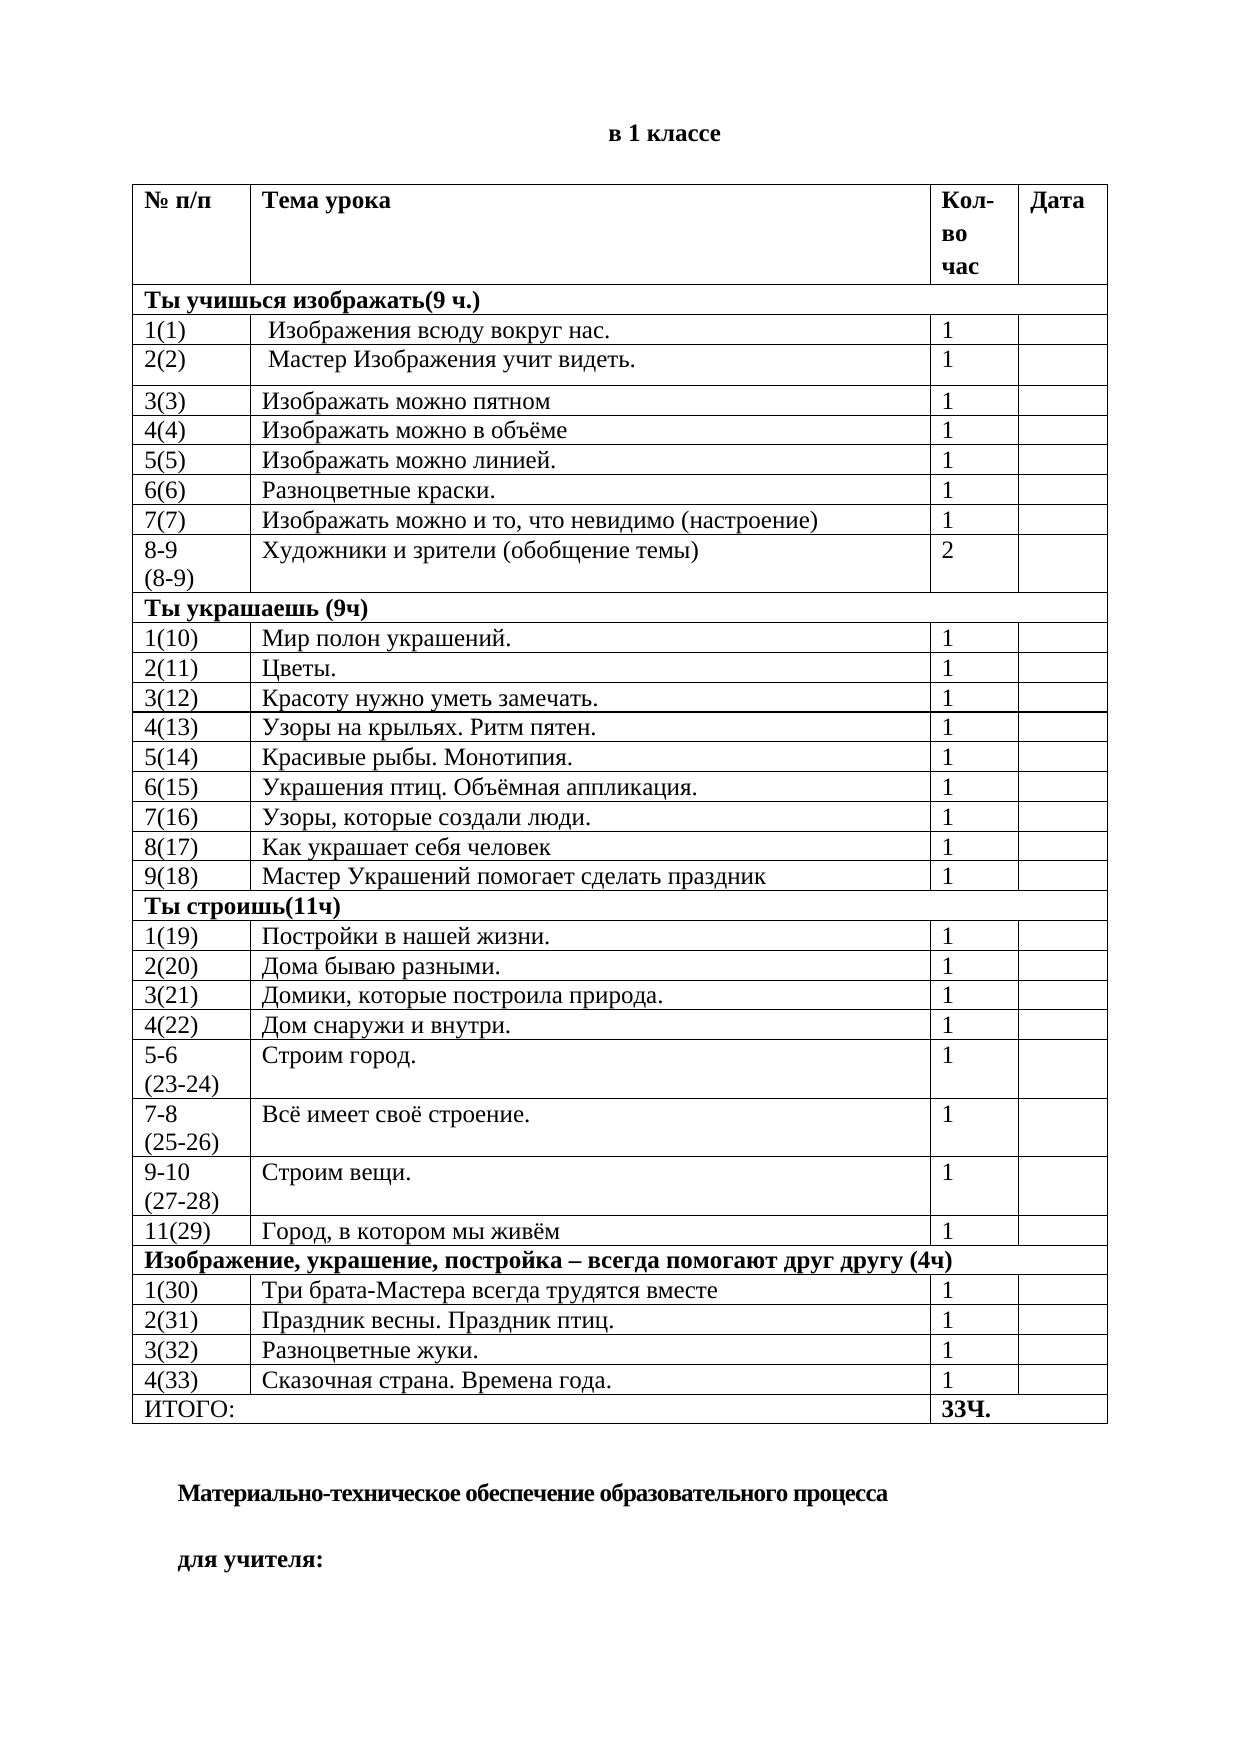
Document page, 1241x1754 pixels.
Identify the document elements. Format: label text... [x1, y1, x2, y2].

table_cell Цветы. [251, 653, 930, 682]
table_cell Сказочная страна. Времена года. [251, 1365, 930, 1393]
table_cell Разноцветные жуки. [251, 1335, 930, 1364]
table_cell 1 [931, 981, 1018, 1009]
table_cell 1 [931, 921, 1018, 950]
table_cell 5-6 (23-24) [133, 1040, 250, 1098]
table_cell 3(12) [133, 683, 250, 711]
table_cell [1019, 1305, 1107, 1334]
table_cell [1019, 653, 1107, 682]
table_cell 1(30) [133, 1275, 250, 1304]
table_cell 1 [931, 623, 1018, 652]
table_cell 2(20) [133, 951, 250, 979]
table_cell 7(16) [133, 802, 250, 831]
table_cell 11(29) [133, 1216, 250, 1244]
table_cell 1 [931, 1040, 1018, 1098]
table_cell [1019, 1040, 1107, 1098]
table_cell [1019, 772, 1107, 801]
table_cell 1 [931, 416, 1018, 444]
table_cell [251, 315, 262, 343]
table_cell Художники и зрители (обобщение темы) [251, 535, 930, 592]
text Материально-техническое обеспечение образовательного процесса [177, 1478, 1152, 1507]
table_cell 6(6) [133, 475, 250, 504]
table_cell [1019, 1365, 1107, 1393]
table_cell 4(33) [133, 1365, 250, 1393]
table_cell [1019, 315, 1107, 343]
table_cell Ты строишь(11ч) [133, 891, 1107, 920]
table_cell Изображать можно и то, что невидимо (настроение) [251, 505, 930, 534]
table_cell [1019, 951, 1107, 979]
table_cell Ты украшаешь (9ч) [133, 593, 1107, 622]
table_cell Дом снаружи и внутри. [251, 1010, 930, 1039]
table_cell Узоры на крыльях. Ритм пятен. [251, 713, 930, 741]
table_cell Город, в котором мы живём [251, 1216, 930, 1244]
table_cell Изображать можно пятном [251, 386, 930, 414]
table_cell 2 [931, 535, 1018, 592]
table_cell [1019, 981, 1107, 1009]
table_cell 33Ч. [931, 1395, 1107, 1423]
table_cell 1 [931, 505, 1018, 534]
table_cell Мастер Украшений помогает сделать праздник [251, 861, 930, 890]
table_cell [1019, 505, 1107, 534]
table_cell 1 [931, 802, 1018, 831]
table_cell 3(21) [133, 981, 250, 1009]
table_cell Праздник весны. Праздник птиц. [251, 1305, 930, 1334]
table_cell [1019, 713, 1107, 741]
table_cell 1(1) [133, 315, 250, 343]
table_cell 1 [931, 772, 1018, 801]
table_cell 9-10 (27-28) [133, 1157, 250, 1215]
table_cell 1 [931, 832, 1018, 860]
table_cell 7-8 (25-26) [133, 1099, 250, 1156]
table_cell Мастер Изображения учит видеть. [251, 345, 930, 385]
table_cell Строим вещи. [251, 1157, 930, 1215]
table_cell 1(10) [133, 623, 250, 652]
table_cell 1 [931, 445, 1018, 474]
table_cell 8(17) [133, 832, 250, 860]
table_cell Красивые рыбы. Монотипия. [251, 742, 930, 771]
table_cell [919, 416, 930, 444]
table_cell 4(4) [133, 416, 250, 444]
table_cell 1 [931, 345, 1018, 385]
table_cell 1 [931, 713, 1018, 741]
table_cell Изображение, украшение, постройка – всегда помогают друг другу (4ч) [133, 1246, 1107, 1274]
table_cell Мир полон украшений. [251, 623, 930, 652]
table_cell [1019, 416, 1107, 444]
table_cell [1019, 921, 1107, 950]
table_cell Постройки в нашей жизни. [251, 921, 930, 950]
table_cell [1019, 1335, 1107, 1364]
table_cell Три брата-Мастера всегда трудятся вместе [251, 1275, 930, 1304]
table_cell [1019, 1010, 1107, 1039]
table_cell Домики, которые построила природа. [251, 981, 930, 1009]
table_cell Разноцветные краски. [251, 475, 930, 504]
table_cell [1019, 475, 1107, 504]
table_cell [1019, 1275, 1107, 1304]
table_cell 1 [931, 1010, 1018, 1039]
table_cell [1019, 345, 1107, 385]
table_cell 3(32) [133, 1335, 250, 1364]
table_cell 2(11) [133, 653, 250, 682]
table_cell [1019, 683, 1107, 711]
table_cell 4(22) [133, 1010, 250, 1039]
table_cell Ты учишься изображать(9 ч.) [133, 285, 1107, 314]
table_header № п/п [133, 185, 250, 284]
table_cell Всё имеет своё строение. [251, 1099, 930, 1156]
table_cell 1 [931, 951, 1018, 979]
table_cell 1 [931, 653, 1018, 682]
table_cell 6(15) [133, 772, 250, 801]
table_cell 5(5) [133, 445, 250, 474]
table_cell Красоту нужно уметь замечать. [251, 683, 930, 711]
table_cell Украшения птиц. Объёмная аппликация. [251, 772, 930, 801]
table_cell [1019, 832, 1107, 860]
table_cell [1019, 445, 1107, 474]
table_cell [1019, 623, 1107, 652]
table_cell Дома бываю разными. [251, 951, 930, 979]
table_cell 1 [931, 1335, 1018, 1364]
table_cell [1019, 1099, 1107, 1156]
table_cell [1019, 861, 1107, 890]
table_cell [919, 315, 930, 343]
table_header Тема урока [251, 185, 930, 284]
table_cell 4(13) [133, 713, 250, 741]
table_cell Как украшает себя человек [251, 832, 930, 860]
text для учителя: [177, 1544, 1152, 1573]
table_cell 1 [931, 683, 1018, 711]
table_cell 1 [931, 315, 1018, 343]
table_cell 5(14) [133, 742, 250, 771]
table_cell [1019, 535, 1107, 592]
table_cell 1 [931, 1305, 1018, 1334]
table_cell Изображать можно линией. [251, 445, 930, 474]
table_cell [1019, 386, 1107, 414]
table_cell [1019, 1157, 1107, 1215]
table_cell ИТОГО: [133, 1395, 930, 1423]
table_cell 1 [931, 475, 1018, 504]
table_cell 2(31) [133, 1305, 250, 1334]
table_cell 8-9 (8-9) [133, 535, 250, 592]
table_cell 2(2) [133, 345, 250, 385]
table_cell 1 [931, 1365, 1018, 1393]
table_header Дата [1019, 185, 1107, 284]
text в 1 классе [177, 118, 1152, 147]
table_cell 1(19) [133, 921, 250, 950]
table_cell 1 [931, 386, 1018, 414]
table_cell 1 [931, 742, 1018, 771]
table_cell 1 [931, 1099, 1018, 1156]
table_header Кол-во час [931, 185, 1018, 284]
table_cell 9(18) [133, 861, 250, 890]
table_cell Строим город. [251, 1040, 930, 1098]
table_cell 1 [931, 861, 1018, 890]
table_cell [1019, 802, 1107, 831]
table_cell [1019, 1216, 1107, 1244]
table_cell 3(3) [133, 386, 250, 414]
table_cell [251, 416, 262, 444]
table_cell 1 [931, 1216, 1018, 1244]
table_cell 1 [931, 1157, 1018, 1215]
table_cell Узоры, которые создали люди. [251, 802, 930, 831]
table_cell 7(7) [133, 505, 250, 534]
table_cell 1 [931, 1275, 1018, 1304]
table_cell [1019, 742, 1107, 771]
